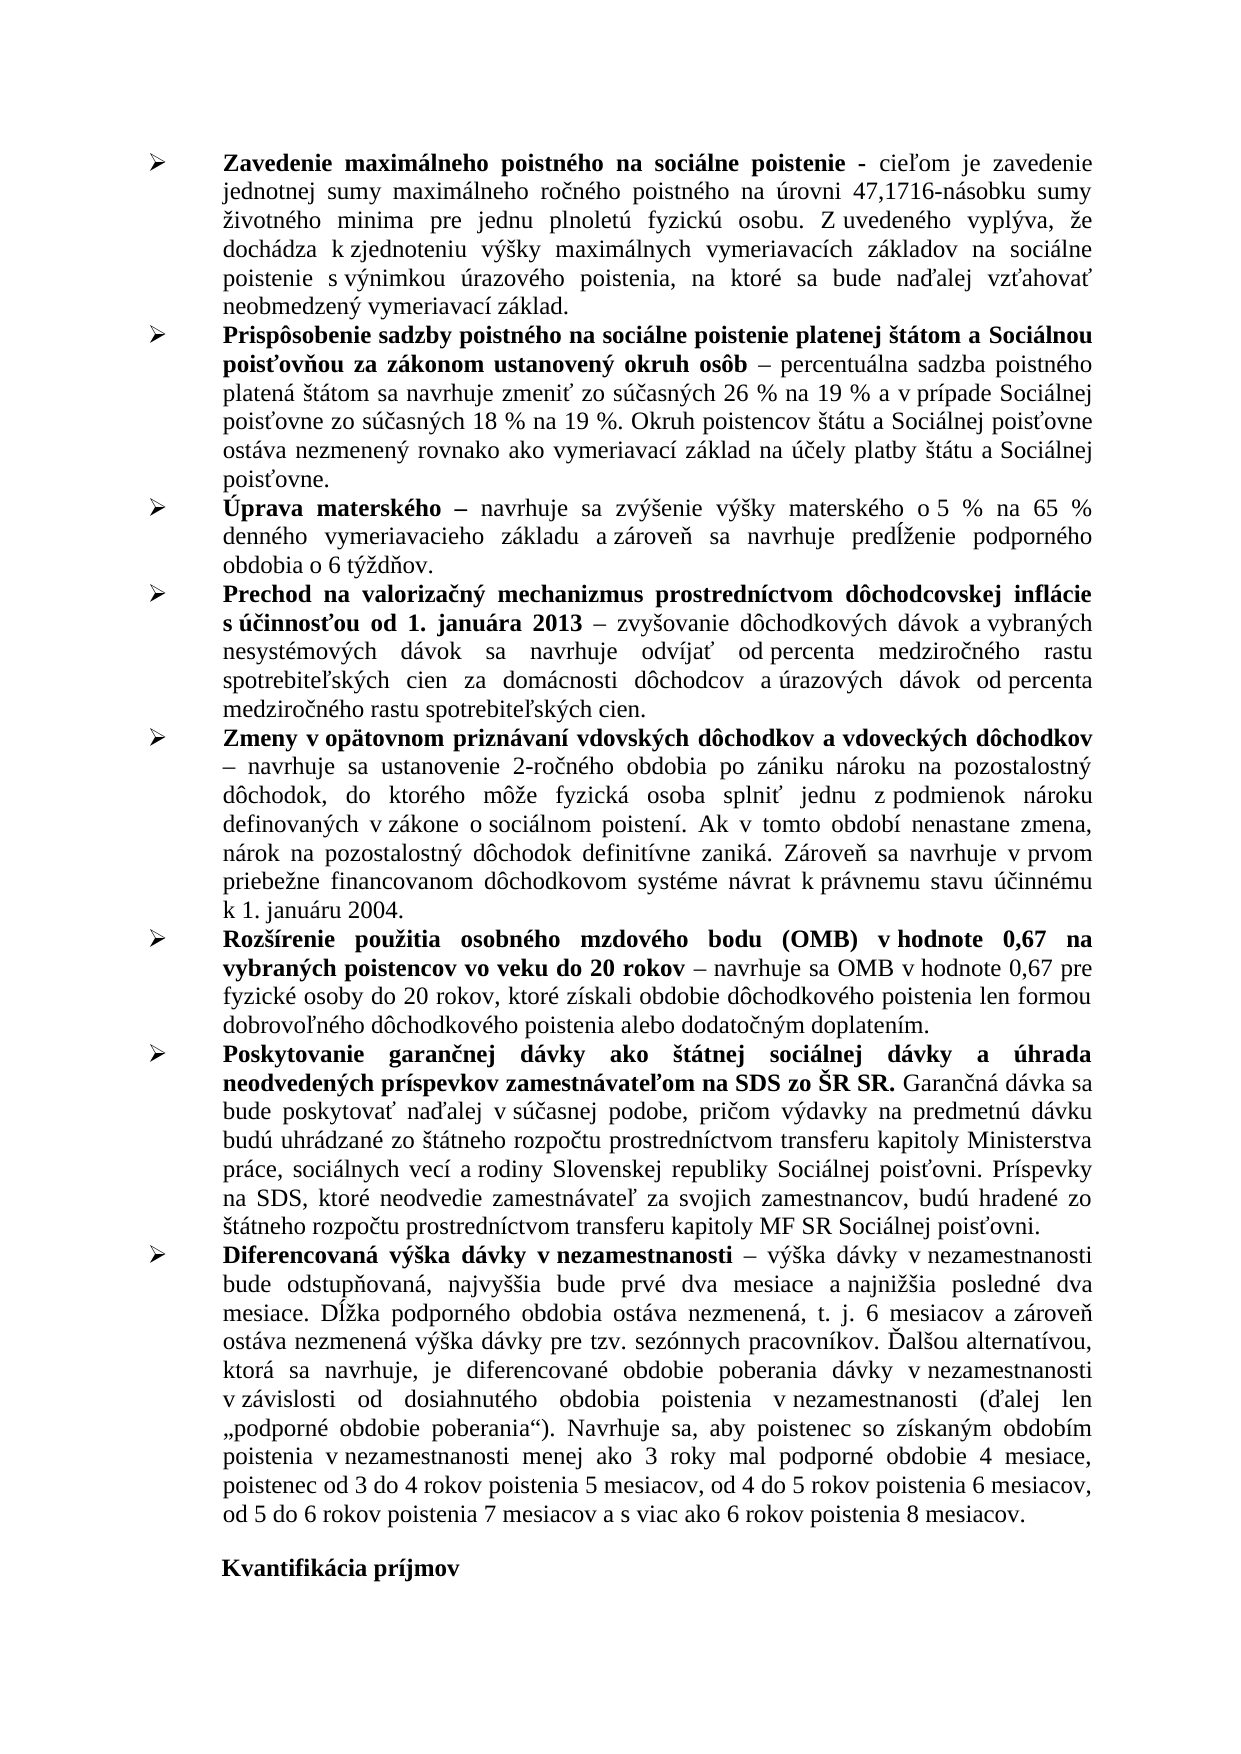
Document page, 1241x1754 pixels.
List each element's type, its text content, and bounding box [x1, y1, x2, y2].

list Zmeny v opätovnom priznávaní vdovských dôchodkov a vdoveckých dôchodkov – navrhuje sa ustanovenie 2-ročného obdobia po zániku nároku na pozostalostný dôchodok, do ktorého môže fyzická osoba splniť jednu z podmienok nároku definovaných v zákone o sociálnom poistení. Ak v tomto období nenastane zmena, nárok na pozostalostný dôchodok definitívne zaniká. Zároveň sa navrhuje v prvom priebežne financovanom dôchodkovom systéme návrat k právnemu stavu účinnému k 1. januáru 2004. [148, 723, 1093, 924]
list Rozšírenie použitia osobného mzdového bodu (OMB) v hodnote 0,67 na vybraných poistencov vo veku do 20 rokov – navrhuje sa OMB v hodnote 0,67 pre fyzické osoby do 20 rokov, ktoré získali obdobie dôchodkového poistenia len formou dobrovoľného dôchodkového poistenia alebo dodatočným doplatením. [148, 924, 1093, 1039]
list Poskytovanie garančnej dávky ako štátnej sociálnej dávky a úhrada neodvedených príspevkov zamestnávateľom na SDS zo ŠR SR. Garančná dávka sa bude poskytovať naďalej v súčasnej podobe, pričom výdavky na predmetnú dávku budú uhrádzané zo štátneho rozpočtu prostredníctvom transferu kapitoly Ministerstva práce, sociálnych vecí a rodiny Slovenskej republiky Sociálnej poisťovni. Príspevky na SDS, ktoré neodvedie zamestnávateľ za svojich zamestnancov, budú hradené zo štátneho rozpočtu prostredníctvom transferu kapitoly MF SR Sociálnej poisťovni. [148, 1039, 1093, 1240]
list Diferencovaná výška dávky v nezamestnanosti – výška dávky v nezamestnanosti bude odstupňovaná, najvyššia bude prvé dva mesiace a najnižšia posledné dva mesiace. Dĺžka podporného obdobia ostáva nezmenená, t. j. 6 mesiacov a zároveň ostáva nezmenená výška dávky pre tzv. sezónnych pracovníkov. Ďalšou alternatívou, ktorá sa navrhuje, je diferencované obdobie poberania dávky v nezamestnanosti v závislosti od dosiahnutého obdobia poistenia v nezamestnanosti (ďalej len „podporné obdobie poberania“). Navrhuje sa, aby poistenec so získaným obdobím poistenia v nezamestnanosti menej ako 3 roky mal podporné obdobie 4 mesiace, poistenec od 3 do 4 rokov poistenia 5 mesiacov, od 4 do 5 rokov poistenia 6 mesiacov, od 5 do 6 rokov poistenia 7 mesiacov a s viac ako 6 rokov poistenia 8 mesiacov. [148, 1240, 1093, 1528]
list Prispôsobenie sadzby poistného na sociálne poistenie platenej štátom a Sociálnou poisťovňou za zákonom ustanovený okruh osôb – percentuálna sadzba poistného platená štátom sa navrhuje zmeniť zo súčasných 26 % na 19 % a v prípade Sociálnej poisťovne zo súčasných 18 % na 19 %. Okruh poistencov štátu a Sociálnej poisťovne ostáva nezmenený rovnako ako vymeriavací základ na účely platby štátu a Sociálnej poisťovne. [148, 320, 1093, 493]
list Zavedenie maximálneho poistného na sociálne poistenie - cieľom je zavedenie jednotnej sumy maximálneho ročného poistného na úrovni 47,1716-násobku sumy životného minima pre jednu plnoletú fyzickú osobu. Z uvedeného vyplýva, že dochádza k zjednoteniu výšky maximálnych vymeriavacích základov na sociálne poistenie s výnimkou úrazového poistenia, na ktoré sa bude naďalej vzťahovať neobmedzený vymeriavací základ. [148, 148, 1093, 320]
list Úprava materského – navrhuje sa zvýšenie výšky materského o 5 % na 65 % denného vymeriavacieho základu a zároveň sa navrhuje predĺženie podporného obdobia o 6 týždňov. [148, 493, 1093, 579]
text Kvantifikácia príjmov [148, 1553, 1093, 1581]
list Prechod na valorizačný mechanizmus prostredníctvom dôchodcovskej inflácie s účinnosťou od 1. januára 2013 – zvyšovanie dôchodkových dávok a vybraných nesystémových dávok sa navrhuje odvíjať od percenta medziročného rastu spotrebiteľských cien za domácnosti dôchodcov a úrazových dávok od percenta medziročného rastu spotrebiteľských cien. [148, 579, 1093, 723]
